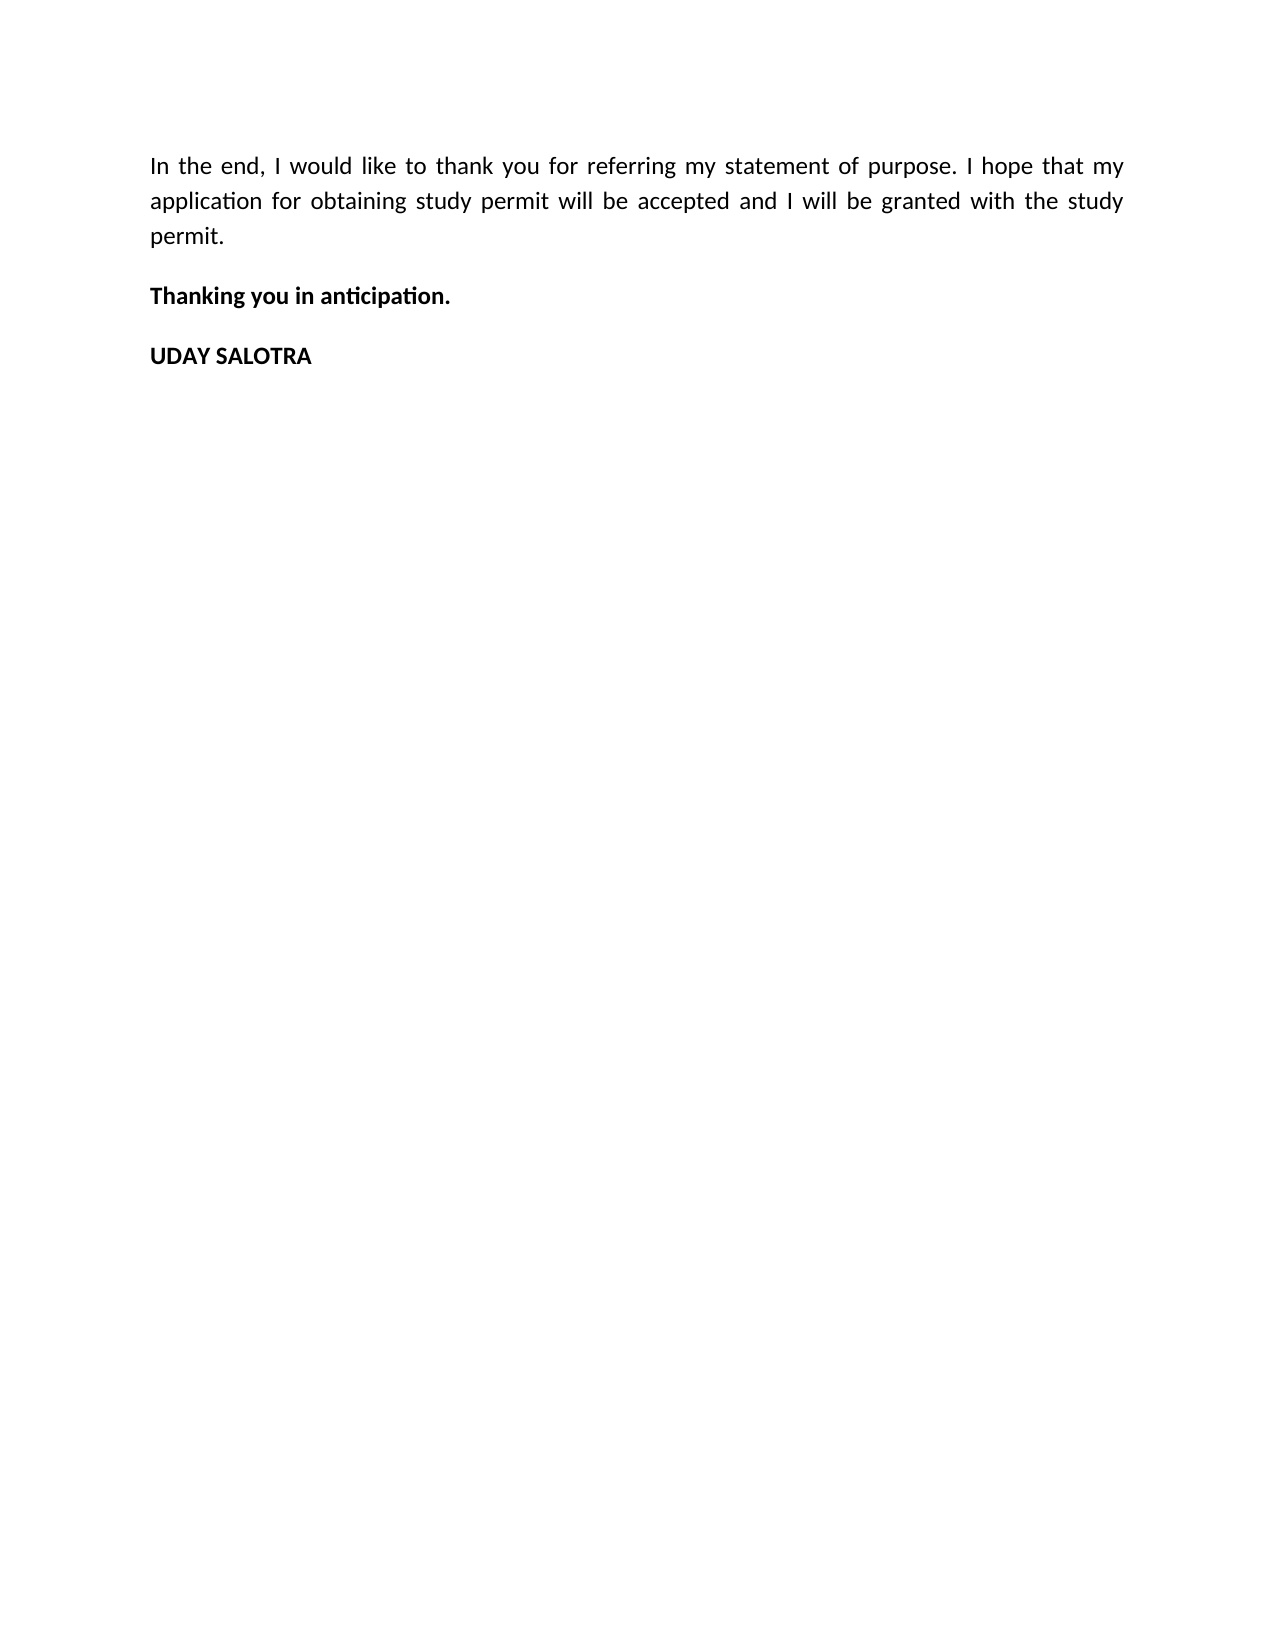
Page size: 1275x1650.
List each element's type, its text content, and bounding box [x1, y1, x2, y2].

text In the end, I would like to thank you for referring my statement of purpose. I hope that my application for obtaining study permit will be accepted and I will be granted with the study permit. [150, 150, 1125, 251]
text Thanking you in anticipation. [150, 280, 1125, 311]
text UDAY SALOTRA [150, 340, 1125, 371]
